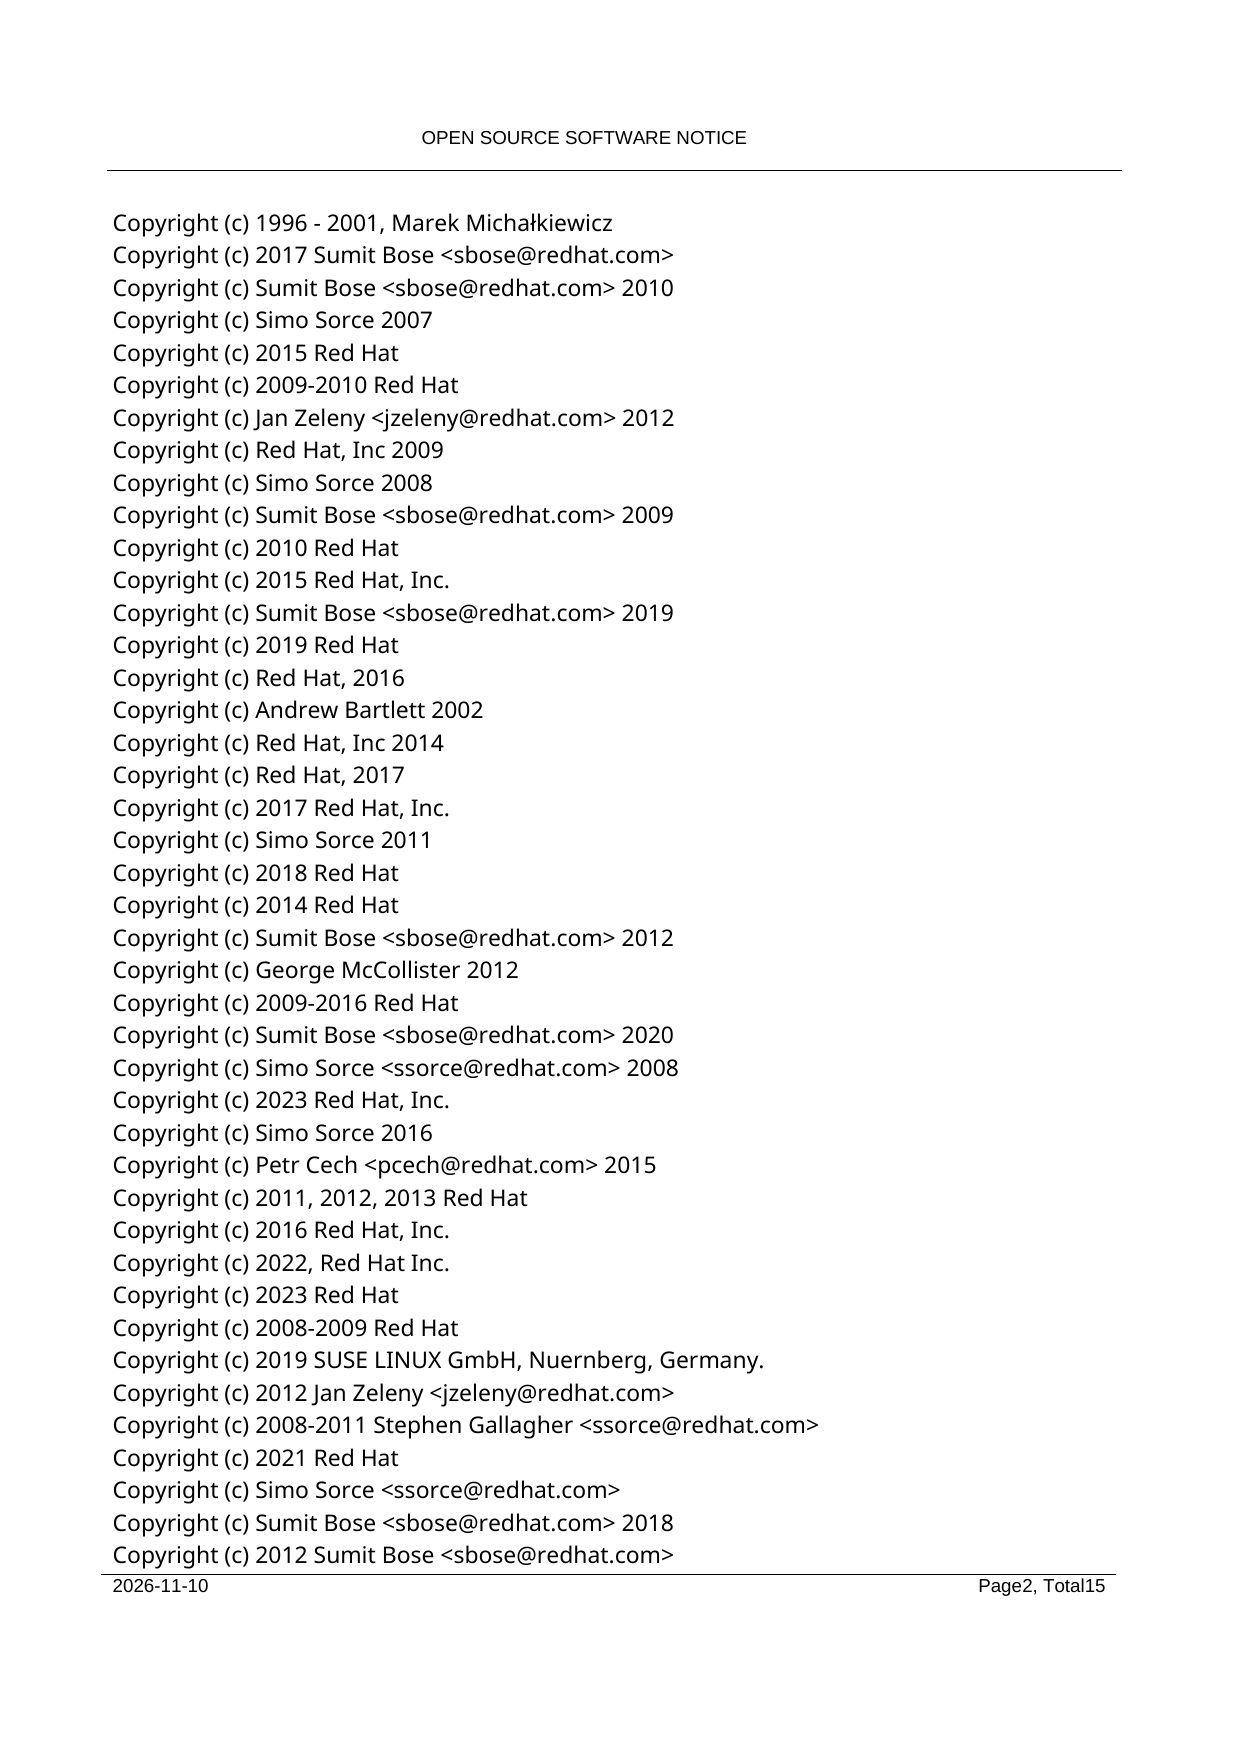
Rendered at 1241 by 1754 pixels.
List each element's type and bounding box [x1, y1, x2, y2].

text [112, 206, 1128, 1571]
